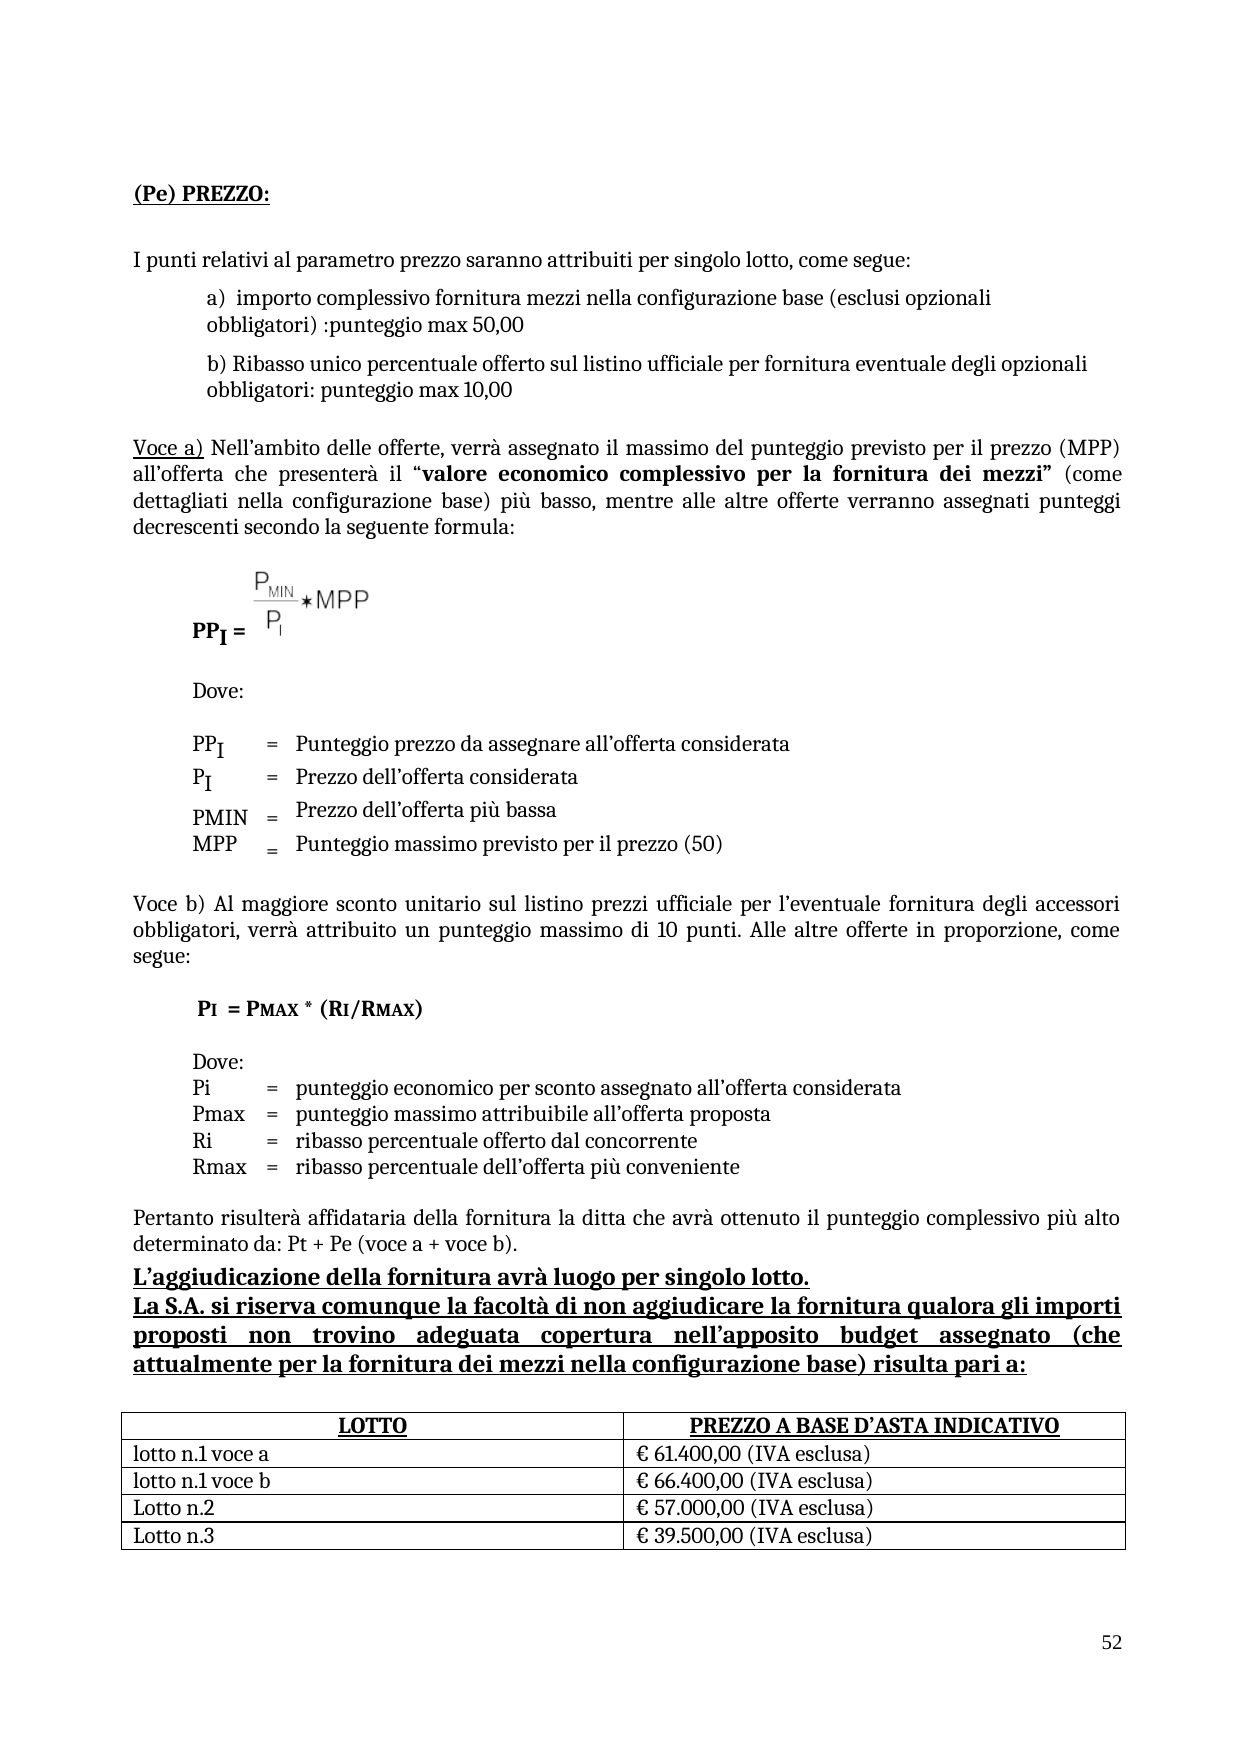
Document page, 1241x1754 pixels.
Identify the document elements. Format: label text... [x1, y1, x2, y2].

table_cell lotto n.1 voce b [122, 1468, 623, 1494]
text PPI = Punteggio prezzo da assegnare all’offerta considerata [192, 730, 1122, 764]
text I punti relativi al parametro prezzo saranno attribuiti per singolo lotto, come segue: [133, 246, 1122, 273]
text L’aggiudicazione della fornitura avrà luogo per singolo lotto. [133, 1263, 1122, 1292]
text PMIN = Prezzo dell’offerta più bassa [192, 797, 1122, 831]
table_header LOTTO [122, 1413, 623, 1439]
text b) Ribasso unico percentuale offerto sul listino ufficiale per fornitura eventuale degli opzionali obbligatori: punteggio max 10,00 [207, 350, 1122, 422]
text Dove: [192, 678, 1122, 704]
text Ri = ribasso percentuale offerto dal concorrente [192, 1128, 1122, 1154]
text Voce b) Al maggiore sconto unitario sul listino prezzi ufficiale per l’eventuale fornitura degli accessori obbligatori, verrà attribuito un punteggio massimo di 10 punti. Alle altre offerte in proporzione, come segue: [133, 890, 1122, 969]
text Pi = punteggio economico per sconto assegnato all’offerta considerata [192, 1075, 1122, 1101]
text Dove: [192, 1048, 1122, 1075]
table_cell € 57.000,00 (IVA esclusa) [624, 1495, 1125, 1521]
text La S.A. si riserva comunque la facoltà di non aggiudicare la fornitura qualora gli importi proposti non trovino adeguata copertura nell’apposito budget assegnato (che attualmente per la fornitura dei mezzi nella configurazione base) risulta pari a: [133, 1292, 1122, 1316]
table_cell Lotto n.2 [122, 1495, 623, 1521]
table_header PREZZO A BASE D’ASTA INDICATIVO [624, 1413, 1125, 1439]
text Pmax = punteggio massimo attribuibile all’offerta proposta [192, 1101, 1122, 1128]
table_cell Lotto n.3 [122, 1523, 623, 1549]
text Voce a) Nell’ambito delle offerte, verrà assegnato il massimo del punteggio previsto per il prezzo (MPP) all’offerta che presenterà il “valore economico complessivo per la fornitura dei mezzi” (come dettagliati nella configurazione base) più basso, mentre alle altre offerte verranno assegnati punteggi decrescenti secondo la seguente formula: [133, 435, 1122, 540]
text Pi = Pmax * (Ri/Rmax) [192, 996, 1122, 1022]
table_cell € 61.400,00 (IVA esclusa) [624, 1440, 1125, 1467]
text Rmax = ribasso percentuale dell’offerta più conveniente [192, 1154, 1122, 1180]
table_cell € 66.400,00 (IVA esclusa) [624, 1468, 1125, 1494]
text Pertanto risulterà affidataria della fornitura la ditta che avrà ottenuto il punteggio complessivo più alto determinato da: Pt + Pe (voce a + voce b). [133, 1204, 1122, 1257]
text PI = Prezzo dell’offerta considerata [192, 764, 1122, 797]
text PPI = [192, 567, 1122, 651]
text La S.A. si riserva comunque la facoltà di non aggiudicare la fornitura qualora gli importi proposti non trovino adeguata copertura nell’apposito budget assegnato (che attualmente per la fornitura dei mezzi nella configurazione base) risulta pari a: [133, 1347, 1122, 1378]
text (Pe) PREZZO: [133, 181, 1122, 207]
text La S.A. si riserva comunque la facoltà di non aggiudicare la fornitura qualora gli importi proposti non trovino adeguata copertura nell’apposito budget assegnato (che attualmente per la fornitura dei mezzi nella configurazione base) risulta pari a: [133, 1318, 1122, 1345]
text a) importo complessivo fornitura mezzi nella configurazione base (esclusi opzionali obbligatori) :punteggio max 50,00 [207, 285, 1122, 338]
text MPP = Punteggio massimo previsto per il prezzo (50) [192, 831, 1122, 864]
table_cell € 39.500,00 (IVA esclusa) [624, 1523, 1125, 1549]
table_cell lotto n.1 voce a [122, 1440, 623, 1467]
